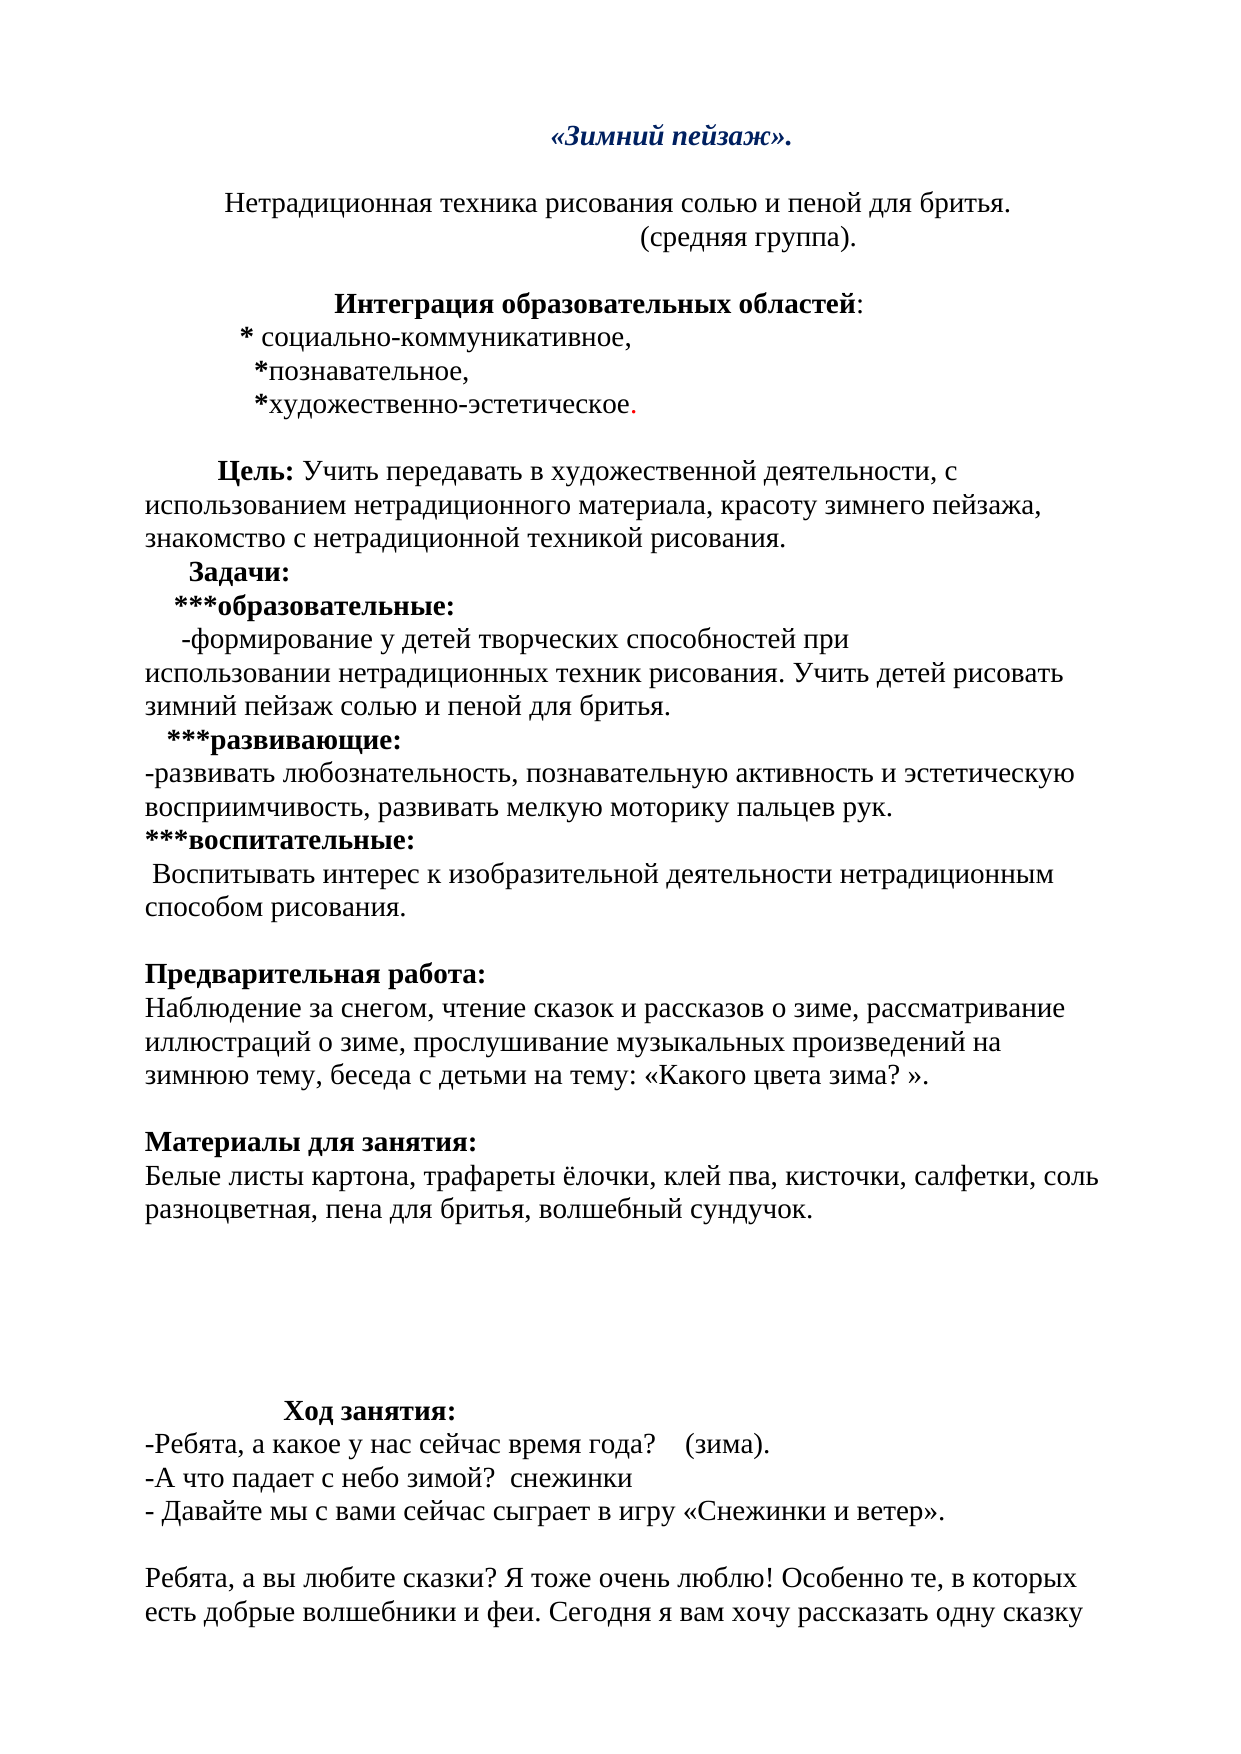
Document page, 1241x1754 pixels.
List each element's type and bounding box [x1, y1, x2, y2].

table_header [30, 118, 1196, 1627]
